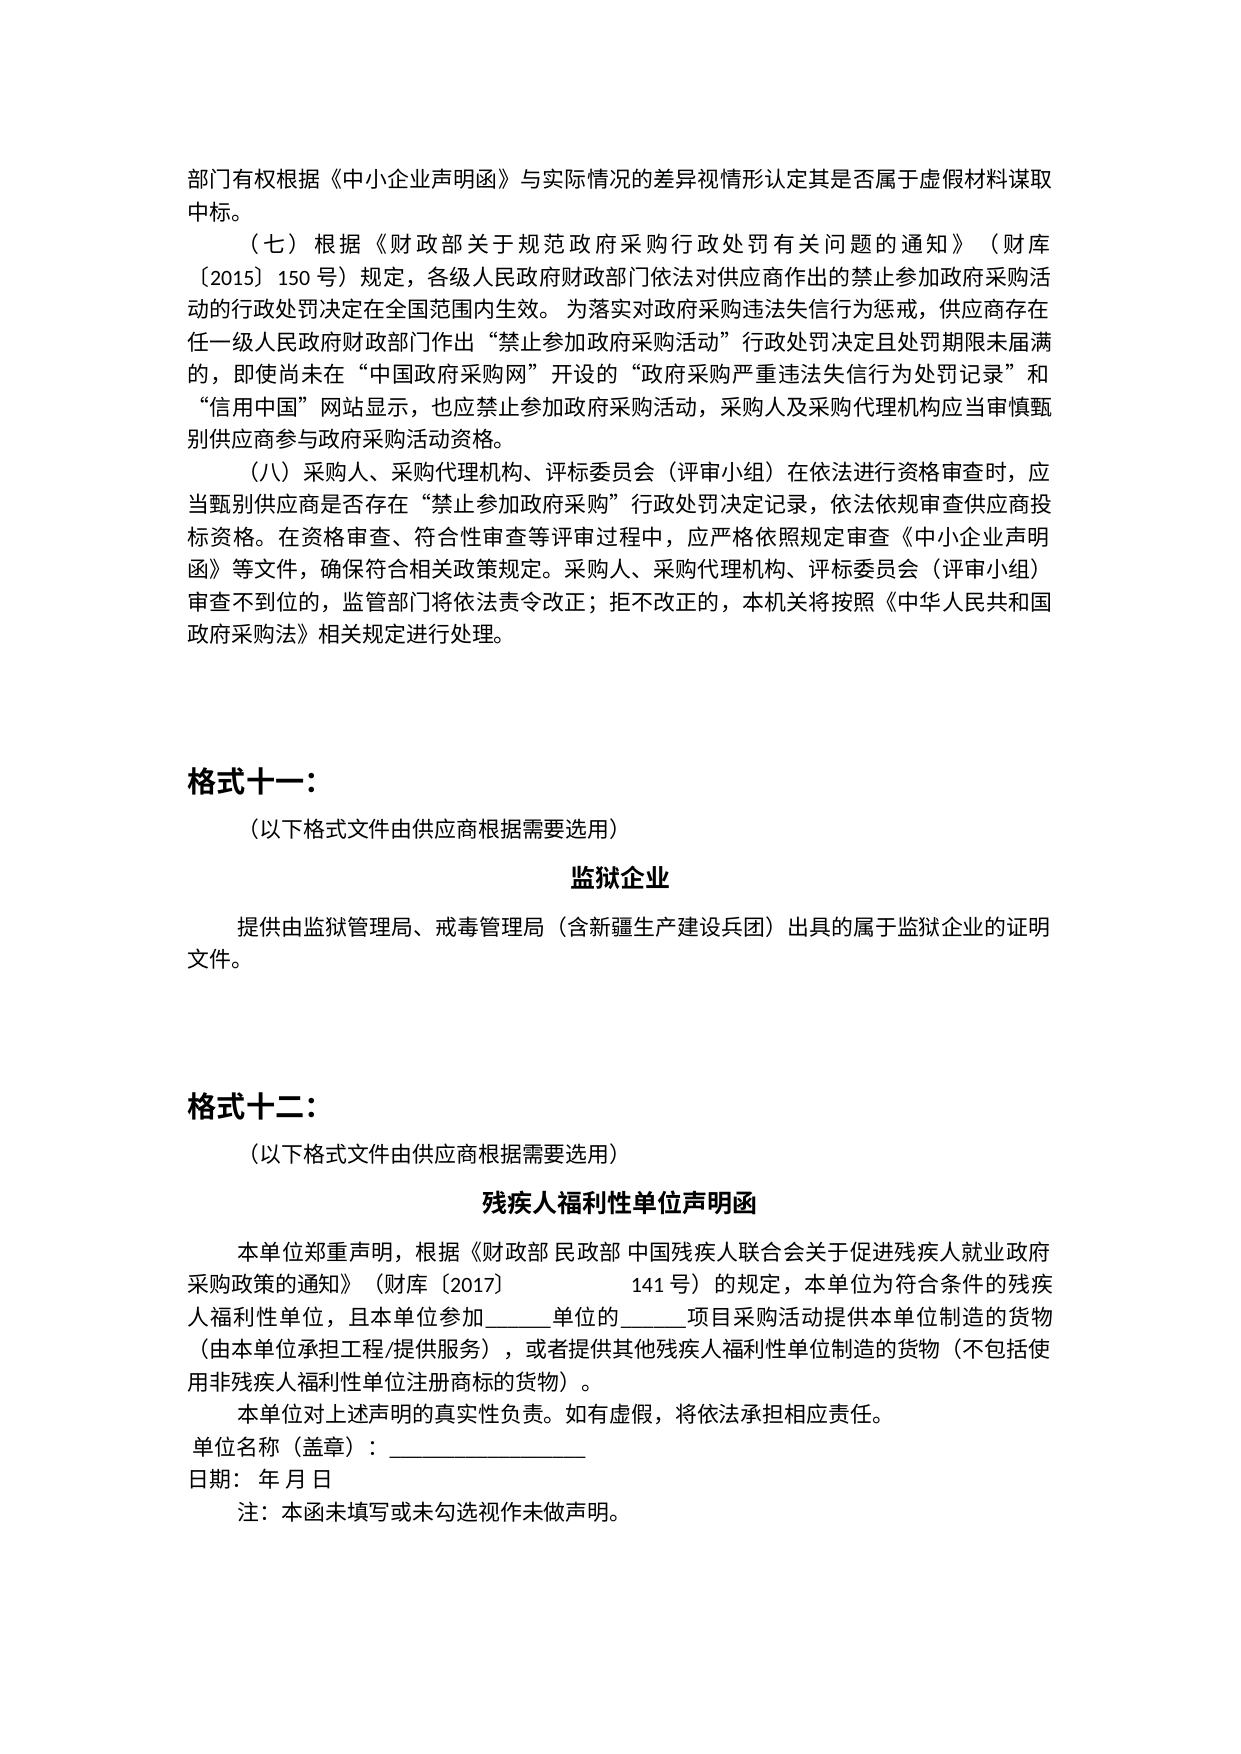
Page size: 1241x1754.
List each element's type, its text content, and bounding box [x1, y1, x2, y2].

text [187, 162, 1053, 227]
text 单位名称（盖章）：__________________ [187, 1429, 1053, 1462]
text 本单位对上述声明的真实性负责。如有虚假，将依法承担相应责任。 [187, 1397, 1053, 1429]
text （八）采购人、采购代理机构、评标委员会（评审小组）在依法进行资格审查时，应当甄别供应商是否存在“禁止参加政府采购”行政处罚决定记录，依法依规审查供应商投标资格。在资格审查、符合性审查等评审过程中，应严格依照规定审查《中小企业声明函》等文件，确保符合相关政策规定。采购人、采购代理机构、评标委员会（评审小组）审查不到位的，监管部门将依法责令改正；拒不改正的，本机关将按照《中华人民共和国政府采购法》相关规定进行处理。 [187, 454, 1053, 649]
text 提供由监狱管理局、戒毒管理局（含新疆生产建设兵团）出具的属于监狱企业的证明文件。 [187, 909, 1053, 974]
text 格式十一： [187, 747, 1053, 812]
text （七）根据《财政部关于规范政府采购行政处罚有关问题的通知》（财库〔2015〕150 号）规定，各级人民政府财政部门依法对供应商作出的禁止参加政府采购活动的行政处罚决定在全国范围内生效。 为落实对政府采购违法失信行为惩戒，供应商存在任一级人民政府财政部门作出“禁止参加政府采购活动”行政处罚决定且处罚期限未届满的，即使尚未在“中国政府采购网”开设的“政府采购严重违法失信行为处罚记录”和“信用中国”网站显示，也应禁止参加政府采购活动，采购人及采购代理机构应当审慎甄别供应商参与政府采购活动资格。 [187, 227, 1053, 454]
text 日期： 年 月 日 [187, 1462, 1053, 1494]
text 残疾人福利性单位声明函 [187, 1169, 1053, 1234]
text 监狱企业 [187, 844, 1053, 909]
text （以下格式文件由供应商根据需要选用） [187, 812, 1053, 844]
text 格式十二： [187, 1072, 1053, 1137]
text 注：本函未填写或未勾选视作未做声明。 [187, 1494, 1053, 1527]
text 本单位郑重声明，根据《财政部 民政部 中国残疾人联合会关于促进残疾人就业政府采购政策的通知》（财库〔2017〕 141号）的规定，本单位为符合条件的残疾人福利性单位，且本单位参加______单位的______项目采购活动提供本单位制造的货物（由本单位承担工程/提供服务），或者提供其他残疾人福利性单位制造的货物（不包括使用非残疾人福利性单位注册商标的货物）。 [187, 1234, 1053, 1397]
text （以下格式文件由供应商根据需要选用） [187, 1137, 1053, 1169]
